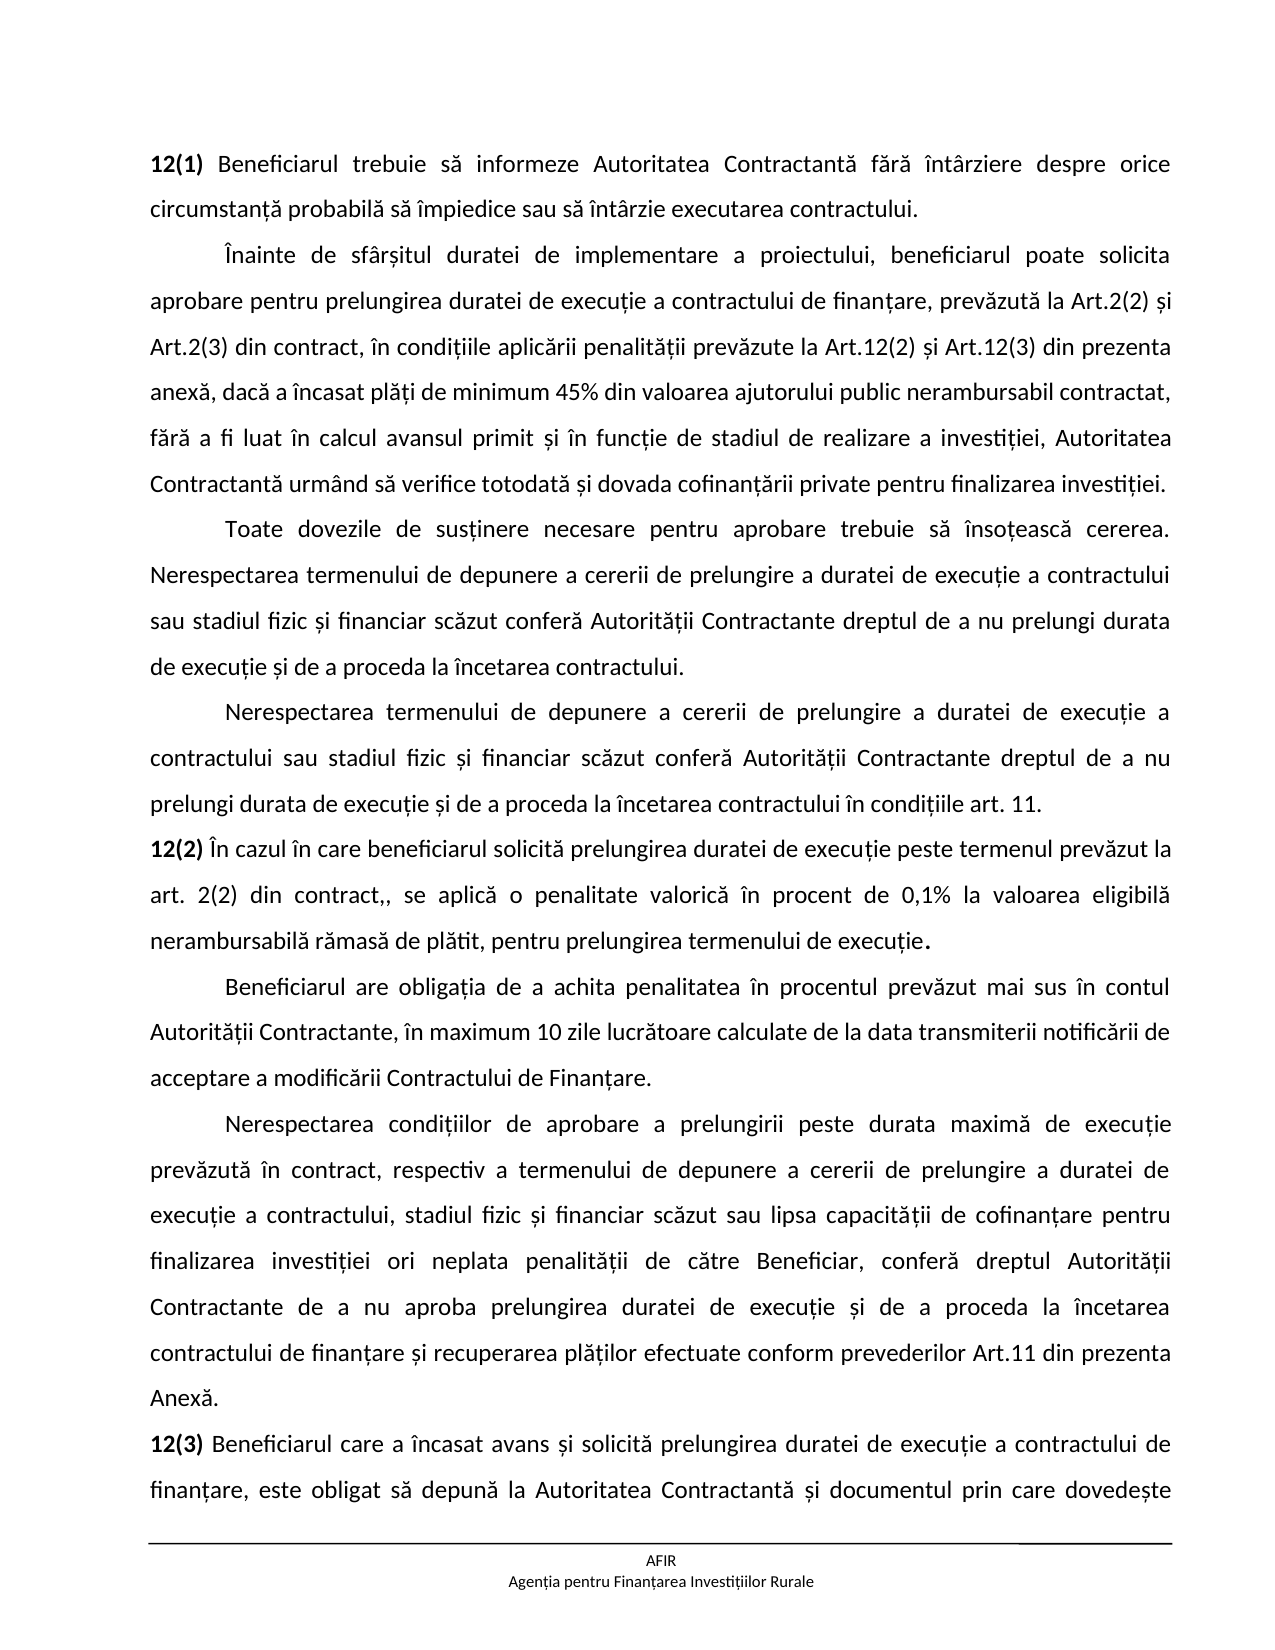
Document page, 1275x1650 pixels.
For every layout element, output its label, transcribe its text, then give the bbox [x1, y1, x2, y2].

text Nerespectarea termenului de depunere a cererii de prelungire a duratei de execuţie a contractului sau stadiul fizic şi financiar scăzut conferă Autorităţii Contractante dreptul de a nu prelungi durata de execuţie şi de a proceda la încetarea contractului în condiţiile art. 11. [150, 696, 1172, 818]
text Beneficiarul are obligaţia de a achita penalitatea în procentul prevăzut mai sus în contul Autorităţii Contractante, în maximum 10 zile lucrătoare calculate de la data transmiterii notificării de acceptare a modificării Contractului de Finanţare. [150, 971, 1172, 1093]
text Nerespectarea condițiilor de aprobare a prelungirii peste durata maximă de execuție prevăzută în contract, respectiv a termenului de depunere a cererii de prelungire a duratei de execuţie a contractului, stadiul fizic şi financiar scăzut sau lipsa capacității de cofinanțare pentru finalizarea investiției ori neplata penalității de către Beneficiar, conferă dreptul Autorităţii Contractante de a nu aproba prelungirea duratei de execuţie şi de a proceda la încetarea contractului de finanțare și recuperarea plăților efectuate conform prevederilor Art.11 din prezenta Anexă. [150, 1108, 1172, 1413]
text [150, 1428, 1172, 1504]
text 12(1) Beneficiarul trebuie să informeze Autoritatea Contractantă fără întârziere despre orice circumstanţă probabilă să împiedice sau să întârzie executarea contractului. [150, 148, 1172, 224]
text Înainte de sfârşitul duratei de implementare a proiectului, beneficiarul poate solicita aprobare pentru prelungirea duratei de execuţie a contractului de finanțare, prevăzută la Art.2(2) și Art.2(3) din contract, în condițiile aplicării penalității prevăzute la Art.12(2) și Art.12(3) din prezenta anexă, dacă a încasat plăți de minimum 45% din valoarea ajutorului public nerambursabil contractat, fără a fi luat în calcul avansul primit și în funcție de stadiul de realizare a investiției, Autoritatea Contractantă urmând să verifice totodată și dovada cofinanțării private pentru finalizarea investiției. [150, 239, 1172, 498]
text Toate dovezile de susţinere necesare pentru aprobare trebuie să însoţească cererea. Nerespectarea termenului de depunere a cererii de prelungire a duratei de execuţie a contractului sau stadiul fizic şi financiar scăzut conferă Autorităţii Contractante dreptul de a nu prelungi durata de execuţie şi de a proceda la încetarea contractului. [150, 513, 1172, 681]
text 12(2) În cazul în care beneficiarul solicită prelungirea duratei de execuție peste termenul prevăzut la art. 2(2) din contract,, se aplică o penalitate valorică în procent de 0,1% la valoarea eligibilă nerambursabilă rămasă de plătit, pentru prelungirea termenului de execuţie. [150, 834, 1172, 956]
